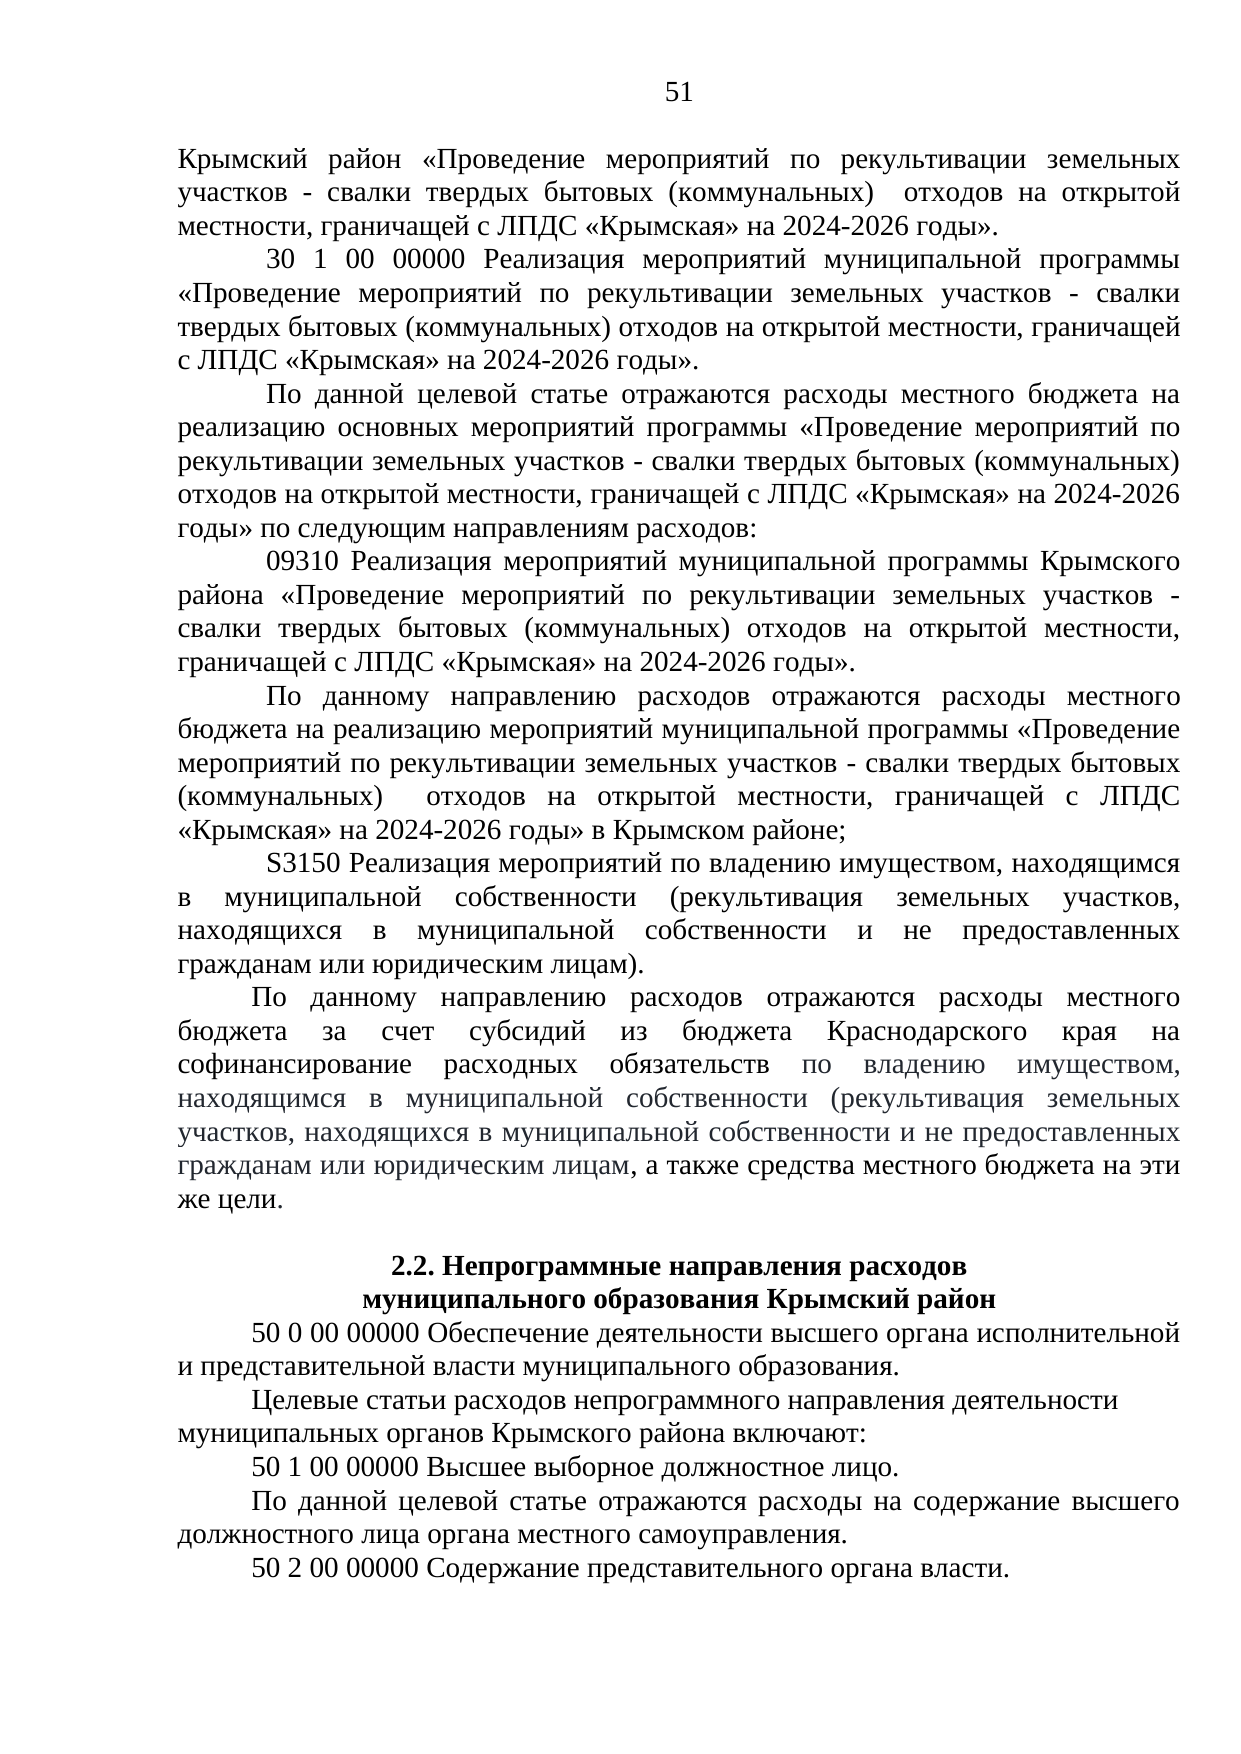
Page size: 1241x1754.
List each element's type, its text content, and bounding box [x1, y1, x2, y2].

text 2.2. Непрограммные направления расходов муниципального образования Крымский район [295, 1248, 1063, 1315]
text Целевые статьи расходов непрограммного направления деятельности муниципальных органов Крымского района включают: [177, 1382, 1181, 1449]
text По данной целевой статье отражаются расходы на содержание высшего должностного лица органа местного самоуправления. [177, 1483, 1181, 1550]
text 09310 Реализация мероприятий муниципальной программы Крымского района «Проведение мероприятий по рекультивации земельных участков - свалки твердых бытовых (коммунальных) отходов на открытой местности, граничащей с ЛПДС «Крымская» на 2024-2026 годы». [177, 543, 1181, 678]
text По данному направлению расходов отражаются расходы местного бюджета за счет субсидий из бюджета Краснодарского края на софинансирование расходных обязательств по владению имуществом, находящимся в муниципальной собственности (рекультивация земельных участков, находящихся в муниципальной собственности и не предоставленных гражданам или юридическим лицам, а также средства местного бюджета на эти же цели. [284, 1147, 1181, 1214]
text По данному направлению расходов отражаются расходы местного бюджета на реализацию мероприятий муниципальной программы «Проведение мероприятий по рекультивации земельных участков - свалки твердых бытовых (коммунальных) отходов на открытой местности, граничащей с ЛПДС «Крымская» на 2024-2026 годы» в Крымском районе; [177, 678, 1181, 845]
text S3150 Реализация мероприятий по владению имуществом, находящимся в муниципальной собственности (рекультивация земельных участков, находящихся в муниципальной собственности и не предоставленных гражданам или юридическим лицам). [177, 845, 1181, 979]
text 50 1 00 00000 Высшее выборное должностное лицо. [177, 1449, 1181, 1483]
text 50 2 00 00000 Содержание представительного органа власти. [177, 1550, 1181, 1583]
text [177, 141, 1181, 242]
text По данной целевой статье отражаются расходы местного бюджета на реализацию основных мероприятий программы «Проведение мероприятий по рекультивации земельных участков - свалки твердых бытовых (коммунальных) отходов на открытой местности, граничащей с ЛПДС «Крымская» на 2024-2026 годы» по следующим направлениям расходов: [177, 376, 1181, 543]
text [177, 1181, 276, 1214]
text По данному направлению расходов отражаются расходы местного бюджета за счет субсидий из бюджета Краснодарского края на софинансирование расходных обязательств по владению имуществом, находящимся в муниципальной собственности (рекультивация земельных участков, находящихся в муниципальной собственности и не предоставленных гражданам или юридическим лицам, а также средства местного бюджета на эти же цели. [177, 979, 1181, 1080]
text 30 1 00 00000 Реализация мероприятий муниципальной программы «Проведение мероприятий по рекультивации земельных участков - свалки твердых бытовых (коммунальных) отходов на открытой местности, граничащей с ЛПДС «Крымская» на 2024-2026 годы». [177, 242, 1181, 376]
text 50 0 00 00000 Обеспечение деятельности высшего органа исполнительной и представительной власти муниципального образования. [177, 1315, 1181, 1382]
